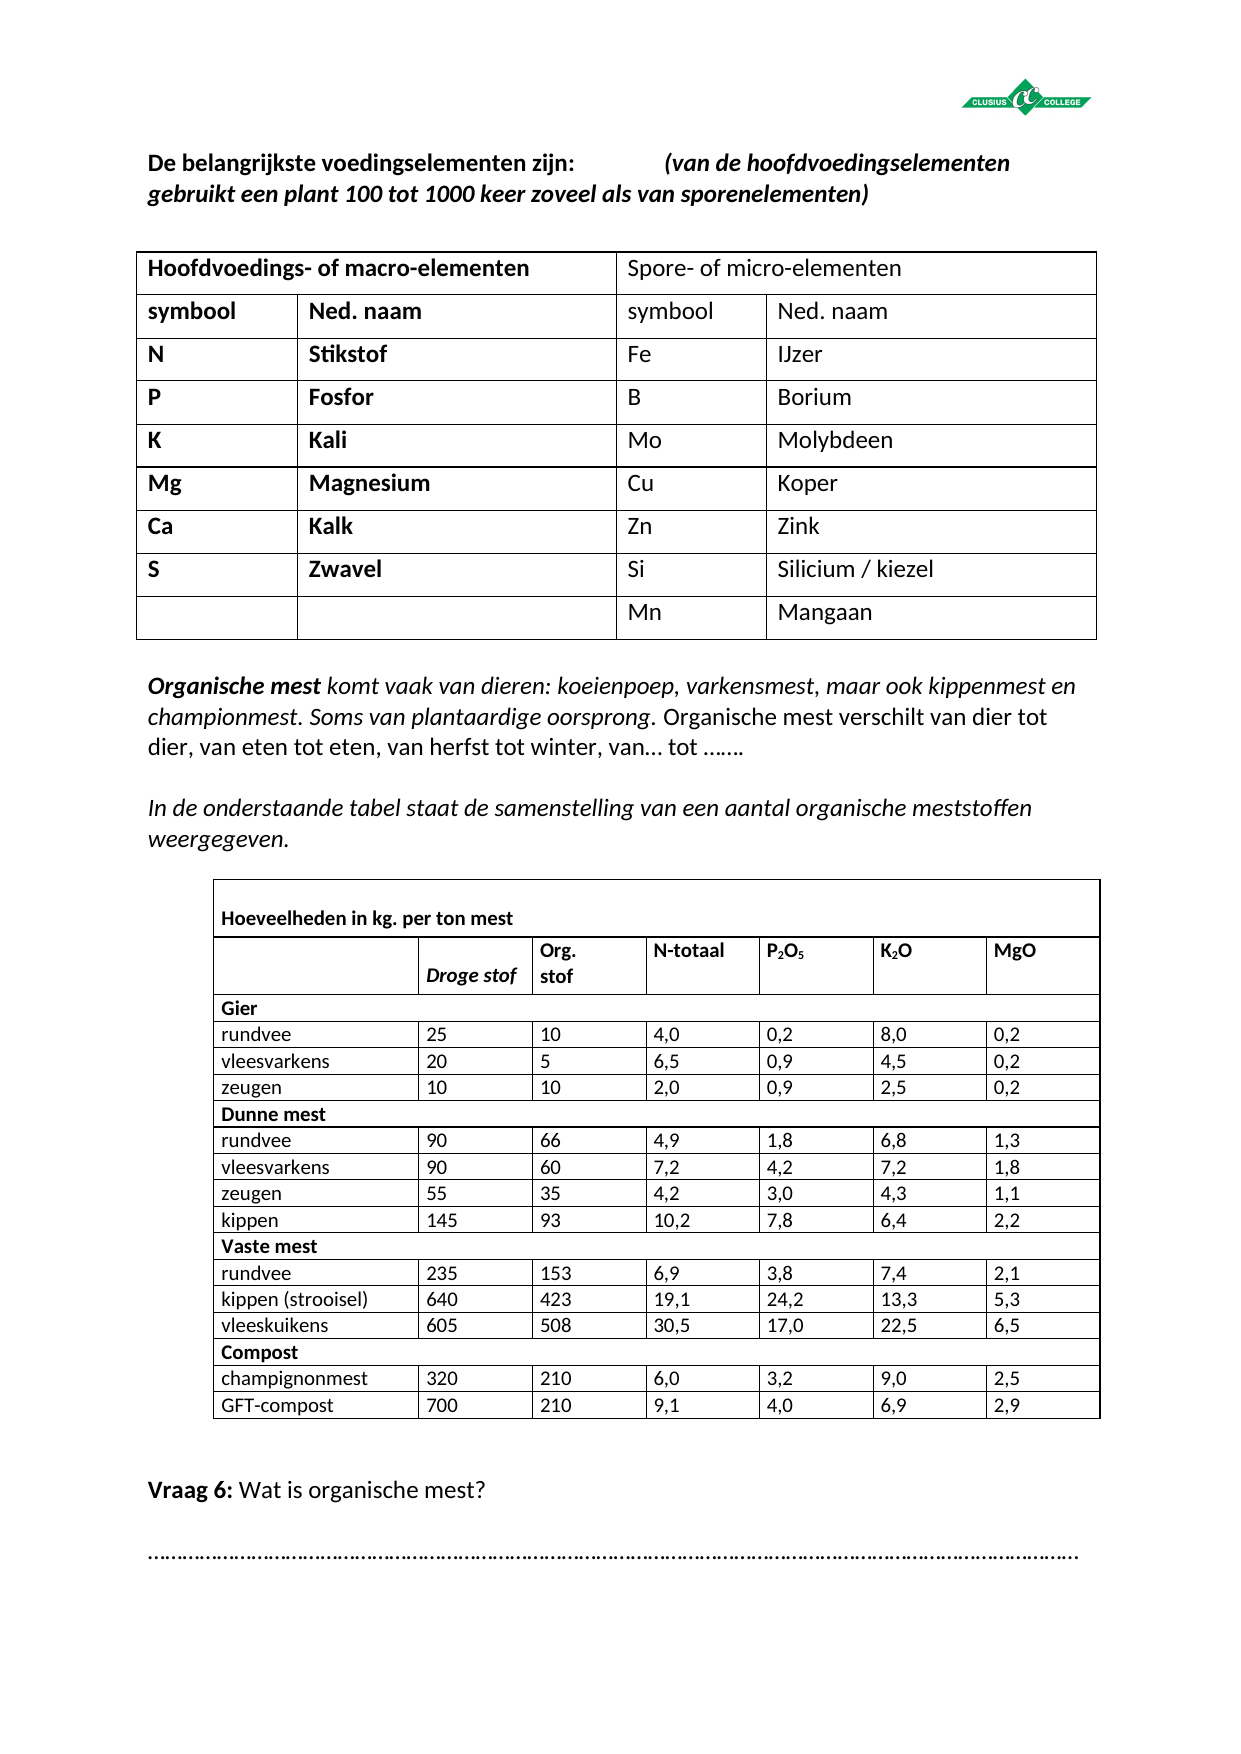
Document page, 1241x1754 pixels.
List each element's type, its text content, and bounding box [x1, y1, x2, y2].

table_cell Kali [298, 425, 616, 466]
table_cell S [137, 554, 297, 596]
table_cell 10 [533, 1075, 646, 1100]
table_cell 0,2 [987, 1048, 1099, 1073]
table_cell K [137, 425, 297, 466]
table_cell 4,2 [760, 1154, 873, 1179]
table_cell B [617, 381, 766, 423]
table_cell Zink [767, 511, 1096, 552]
table_cell 9,0 [874, 1366, 986, 1391]
table_cell 7,8 [760, 1207, 873, 1232]
table_cell IJzer [767, 339, 1096, 380]
table_cell 605 [419, 1313, 532, 1338]
table_cell 4,9 [647, 1128, 759, 1153]
table_cell Mg [137, 468, 297, 509]
table_cell 235 [419, 1260, 532, 1285]
table_cell 700 [419, 1392, 532, 1417]
table_cell 60 [533, 1154, 646, 1179]
table_cell Ned. naam [298, 295, 616, 337]
table_cell Droge stof [419, 938, 532, 994]
table_cell Dunne mest [214, 1101, 1099, 1126]
table_cell 153 [533, 1260, 646, 1285]
table_cell 6,8 [874, 1128, 986, 1153]
table_cell 4,0 [760, 1392, 873, 1417]
table_cell 7,4 [874, 1260, 986, 1285]
table_cell 6,5 [987, 1313, 1099, 1338]
table_cell 9,1 [647, 1392, 759, 1417]
table_cell 6,9 [647, 1260, 759, 1285]
table_cell Zwavel [298, 554, 616, 596]
table_cell symbool [617, 295, 766, 337]
table_cell 10 [533, 1022, 646, 1047]
table_cell 30,5 [647, 1313, 759, 1338]
table_cell 320 [419, 1366, 532, 1391]
table_cell 66 [533, 1128, 646, 1153]
table_cell [137, 597, 297, 638]
table_cell Ca [137, 511, 297, 552]
table_cell Compost [214, 1339, 1099, 1364]
table_cell 8,0 [874, 1022, 986, 1047]
table_cell GFT-compost [214, 1392, 418, 1417]
table_cell 6,4 [874, 1207, 986, 1232]
table_cell vleesvarkens [214, 1048, 418, 1073]
table_cell Gier [214, 995, 1099, 1021]
table_cell 2,5 [874, 1075, 986, 1100]
table_cell 4,2 [647, 1180, 759, 1206]
text De belangrijkste voedingselementen zijn: (van de hoofdvoedingselementen gebruikt een plant 100 tot 1000 keer zoveel als van sporenelementen) [148, 148, 1093, 209]
table_cell Mangaan [767, 597, 1096, 638]
table_cell 90 [419, 1128, 532, 1153]
table_cell 640 [419, 1286, 532, 1312]
table_cell 5,3 [987, 1286, 1099, 1312]
table_cell 4,5 [874, 1048, 986, 1073]
table_cell 6,0 [647, 1366, 759, 1391]
table_cell Org. stof [533, 938, 646, 994]
table_cell 2,1 [987, 1260, 1099, 1285]
table_cell vleeskuikens [214, 1313, 418, 1338]
table_cell vleesvarkens [214, 1154, 418, 1179]
table_cell Ned. naam [767, 295, 1096, 337]
table_cell rundvee [214, 1128, 418, 1153]
table_cell Molybdeen [767, 425, 1096, 466]
table_cell 0,2 [987, 1075, 1099, 1100]
table_cell 6,9 [874, 1392, 986, 1417]
table_cell 0,9 [760, 1075, 873, 1100]
table_cell 145 [419, 1207, 532, 1232]
picture [954, 73, 1093, 116]
table_cell 19,1 [647, 1286, 759, 1312]
table_cell P2O5 [760, 938, 873, 994]
table_cell Borium [767, 381, 1096, 423]
table_cell 25 [419, 1022, 532, 1047]
table_cell 1,3 [987, 1128, 1099, 1153]
table_cell 7,2 [647, 1154, 759, 1179]
table_cell Zn [617, 511, 766, 552]
text ……………………………………………………………………………………………………………………………………………… [148, 1535, 1093, 1566]
table_cell 10 [419, 1075, 532, 1100]
table_cell 1,1 [987, 1180, 1099, 1206]
table_cell 4,0 [647, 1022, 759, 1047]
table_cell 93 [533, 1207, 646, 1232]
table_cell 2,5 [987, 1366, 1099, 1391]
table_cell Si [617, 554, 766, 596]
table_cell 2,9 [987, 1392, 1099, 1417]
table_cell Vaste mest [214, 1233, 1099, 1259]
table_cell rundvee [214, 1022, 418, 1047]
table_header Hoofdvoedings- of macro-elementen [137, 253, 616, 294]
table_cell Cu [617, 468, 766, 509]
table_cell 13,3 [874, 1286, 986, 1312]
table_cell kippen [214, 1207, 418, 1232]
table_cell [214, 938, 418, 994]
table_cell 24,2 [760, 1286, 873, 1312]
table_cell 1,8 [760, 1128, 873, 1153]
table_cell 1,8 [987, 1154, 1099, 1179]
table_cell [298, 597, 616, 638]
table_header Spore- of micro-elementen [617, 253, 1096, 294]
table_cell champignonmest [214, 1366, 418, 1391]
table_cell 10,2 [647, 1207, 759, 1232]
table_cell 423 [533, 1286, 646, 1312]
table_cell N [137, 339, 297, 380]
table_cell Mn [617, 597, 766, 638]
table_cell 0,2 [760, 1022, 873, 1047]
table_cell Fe [617, 339, 766, 380]
table_cell N-totaal [647, 938, 759, 994]
table_cell 20 [419, 1048, 532, 1073]
table_cell 3,0 [760, 1180, 873, 1206]
table_cell 2,0 [647, 1075, 759, 1100]
table_cell 22,5 [874, 1313, 986, 1338]
table_cell 55 [419, 1180, 532, 1206]
table_cell P [137, 381, 297, 423]
table_cell 210 [533, 1366, 646, 1391]
table_cell 7,2 [874, 1154, 986, 1179]
table_cell Kalk [298, 511, 616, 552]
table_cell Koper [767, 468, 1096, 509]
table_cell kippen (strooisel) [214, 1286, 418, 1312]
text Vraag 6: Wat is organische mest? [148, 1474, 1093, 1505]
text Organische mest komt vaak van dieren: koeienpoep, varkensmest, maar ook kippenmest en championmest. Soms van plantaardige oorsprong. Organische mest verschilt van dier tot dier, van eten tot eten, van herfst tot winter, van… tot ……. [148, 670, 1093, 762]
table_cell zeugen [214, 1075, 418, 1100]
table_cell 35 [533, 1180, 646, 1206]
table_cell 6,5 [647, 1048, 759, 1073]
table_cell 0,9 [760, 1048, 873, 1073]
table_cell 17,0 [760, 1313, 873, 1338]
table_cell MgO [987, 938, 1099, 994]
table_cell 0,2 [987, 1022, 1099, 1047]
table_cell 90 [419, 1154, 532, 1179]
table_cell 5 [533, 1048, 646, 1073]
table_cell Magnesium [298, 468, 616, 509]
table_cell 3,8 [760, 1260, 873, 1285]
table_cell 3,2 [760, 1366, 873, 1391]
table_cell 4,3 [874, 1180, 986, 1206]
table_cell Stikstof [298, 339, 616, 380]
table_cell 210 [533, 1392, 646, 1417]
table_cell K2O [874, 938, 986, 994]
table_cell Silicium / kiezel [767, 554, 1096, 596]
text In de onderstaande tabel staat de samenstelling van een aantal organische meststoffen weergegeven. [148, 792, 1093, 853]
table_cell symbool [137, 295, 297, 337]
table_cell zeugen [214, 1180, 418, 1206]
table_cell Mo [617, 425, 766, 466]
table_cell 2,2 [987, 1207, 1099, 1232]
table_cell rundvee [214, 1260, 418, 1285]
table_header Hoeveelheden in kg. per ton mest [214, 880, 1099, 936]
table_cell Fosfor [298, 381, 616, 423]
table_cell 508 [533, 1313, 646, 1338]
